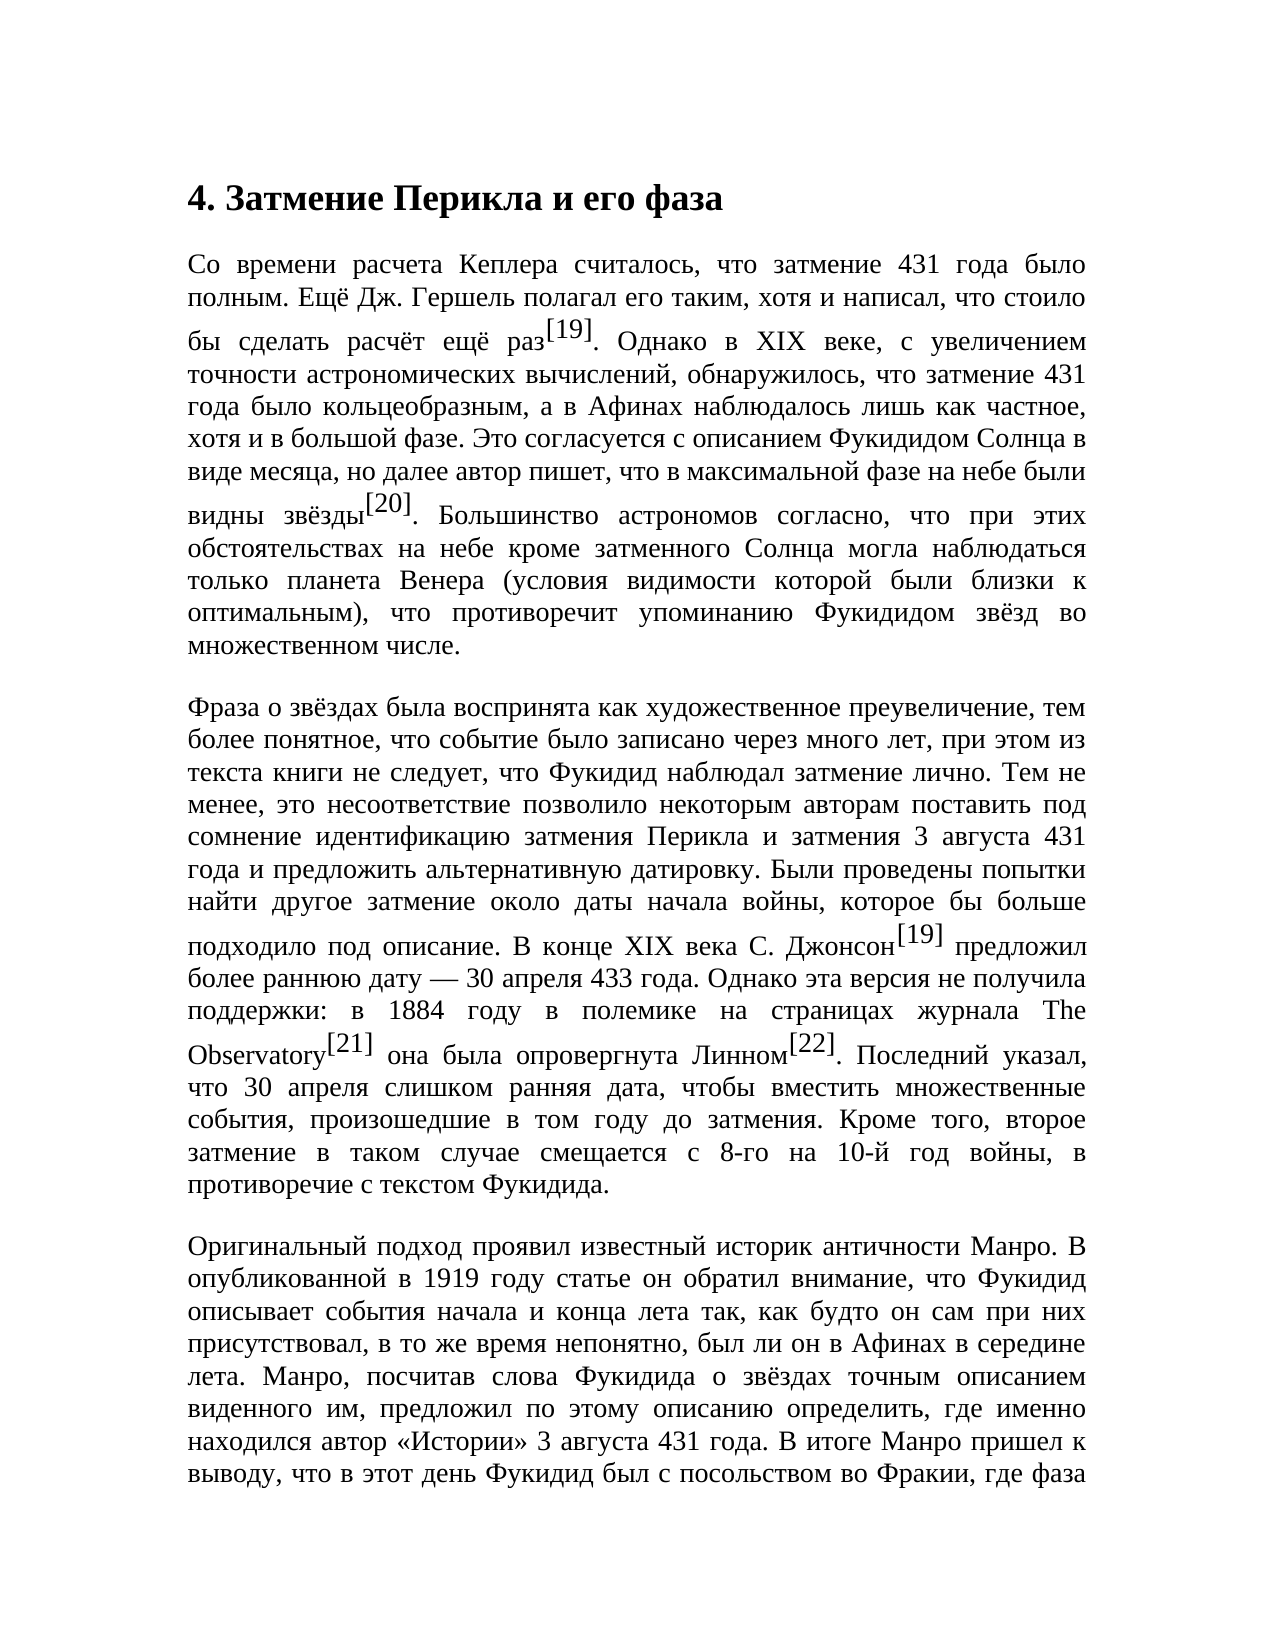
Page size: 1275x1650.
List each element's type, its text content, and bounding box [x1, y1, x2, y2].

text Со времени расчета Кеплера считалось, что затмение 431 года было полным. Ещё Дж. Гершель полагал его таким, хотя и написал, что стоило бы сделать расчёт ещё раз[19]. Однако в XIX веке, с увеличением точности астрономических вычислений, обнаружилось, что затмение 431 года было кольцеобразным, а в Афинах наблюдалось лишь как частное, хотя и в большой фазе. Это согласуется с описанием Фукидидом Солнца в виде месяца, но далее автор пишет, что в максимальной фазе на небе были видны звёзды[20]. Большинство астрономов согласно, что при этих обстоятельствах на небе кроме затменного Солнца могла наблюдаться только планета Венера (условия видимости которой были близки к оптимальным), что противоречит упоминанию Фукидидом звёзд во множественном числе. [187, 248, 1087, 660]
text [187, 1229, 1087, 1488]
text Фраза о звёздах была воспринята как художественное преувеличение, тем более понятное, что событие было записано через много лет, при этом из текста книги не следует, что Фукидид наблюдал затмение лично. Тем не менее, это несоответствие позволило некоторым авторам поставить под сомнение идентификацию затмения Перикла и затмения 3 августа 431 года и предложить альтернативную датировку. Были проведены попытки найти другое затмение около даты начала войны, которое бы больше подходило под описание. В конце XIX века С. Джонсон[19] предложил более раннюю дату — 30 апреля 433 года. Однако эта версия не получила поддержки: в 1884 году в полемике на страницах журнала The Observatory[21] она была опровергнута Линном[22]. Последний указал, что 30 апреля слишком ранняя дата, чтобы вместить множественные события, произошедшие в том году до затмения. Кроме того, второе затмение в таком случае смещается с 8-го на 10-й год войны, в противоречие с текстом Фукидида. [187, 690, 1087, 1200]
list 4. Затмение Перикла и его фаза [187, 175, 1087, 218]
